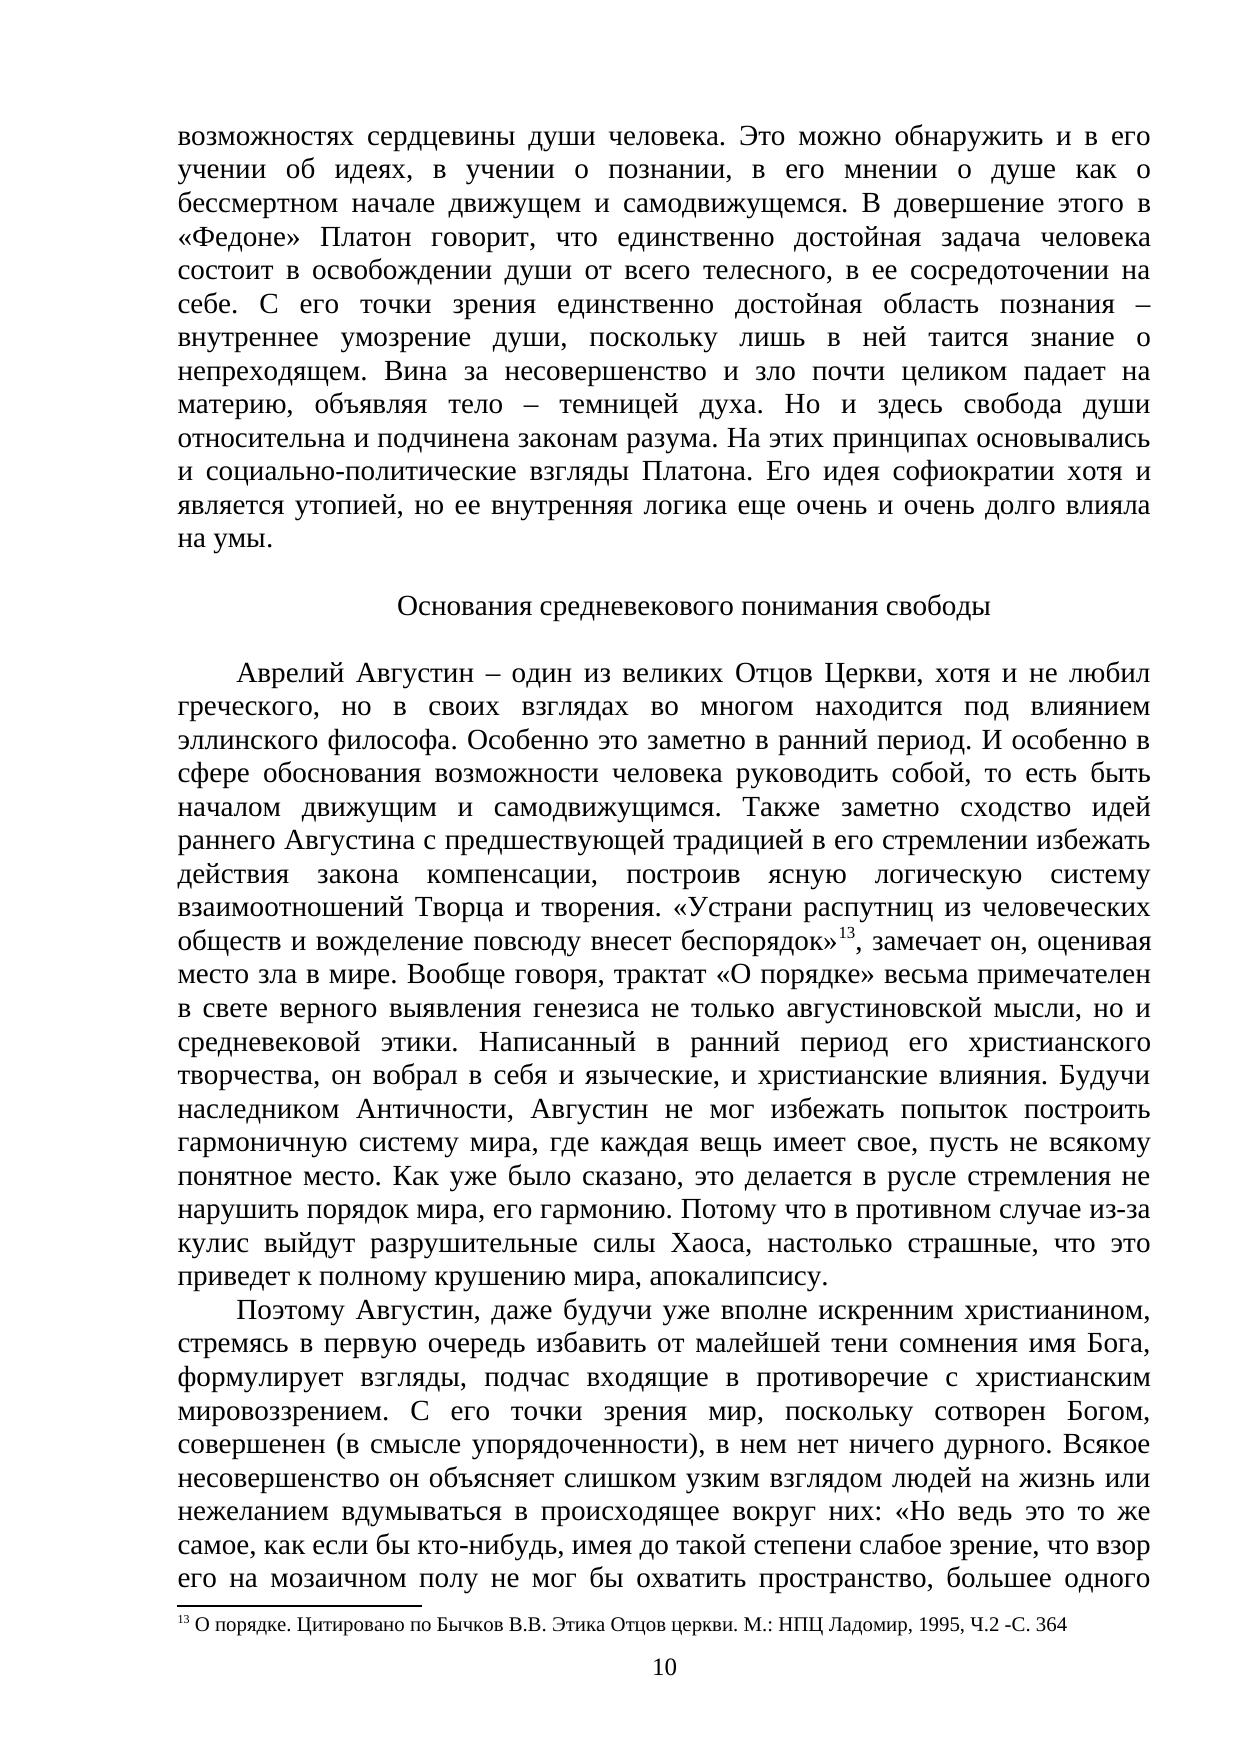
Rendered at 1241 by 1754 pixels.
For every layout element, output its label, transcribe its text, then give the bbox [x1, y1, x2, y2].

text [177, 118, 1152, 554]
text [177, 1292, 1152, 1594]
text Аврелий Августин – один из великих Отцов Церкви, хотя и не любил греческого, но в своих взглядах во многом находится под влиянием эллинского философа. Особенно это заметно в ранний период. И особенно в сфере обоснования возможности человека руководить собой, то есть быть началом движущим и самодвижущимся. Также заметно сходство идей раннего Августина с предшествующей традицией в его стремлении избежать действия закона компенсации, построив ясную логическую систему взаимоотношений Творца и творения. «Устрани распутниц из человеческих обществ и вожделение повсюду внесет беспорядок», замечает он, оценивая место зла в мире. Вообще говоря, трактат «О порядке» весьма примечателен в свете верного выявления генезиса не только августиновской мысли, но и средневековой этики. Написанный в ранний период его христианского творчества, он вобрал в себя и языческие, и христианские влияния. Будучи наследником Античности, Августин не мог избежать попыток построить гармоничную систему мира, где каждая вещь имеет свое, пусть не всякому понятное место. Как уже было сказано, это делается в русле стремления не нарушить порядок мира, его гармонию. Потому что в противном случае из-за кулис выйдут разрушительные силы Хаоса, настолько страшные, что это приведет к полному крушению мира, апокалипсису. [177, 655, 1152, 1292]
text Основания средневекового понимания свободы [177, 588, 1152, 621]
